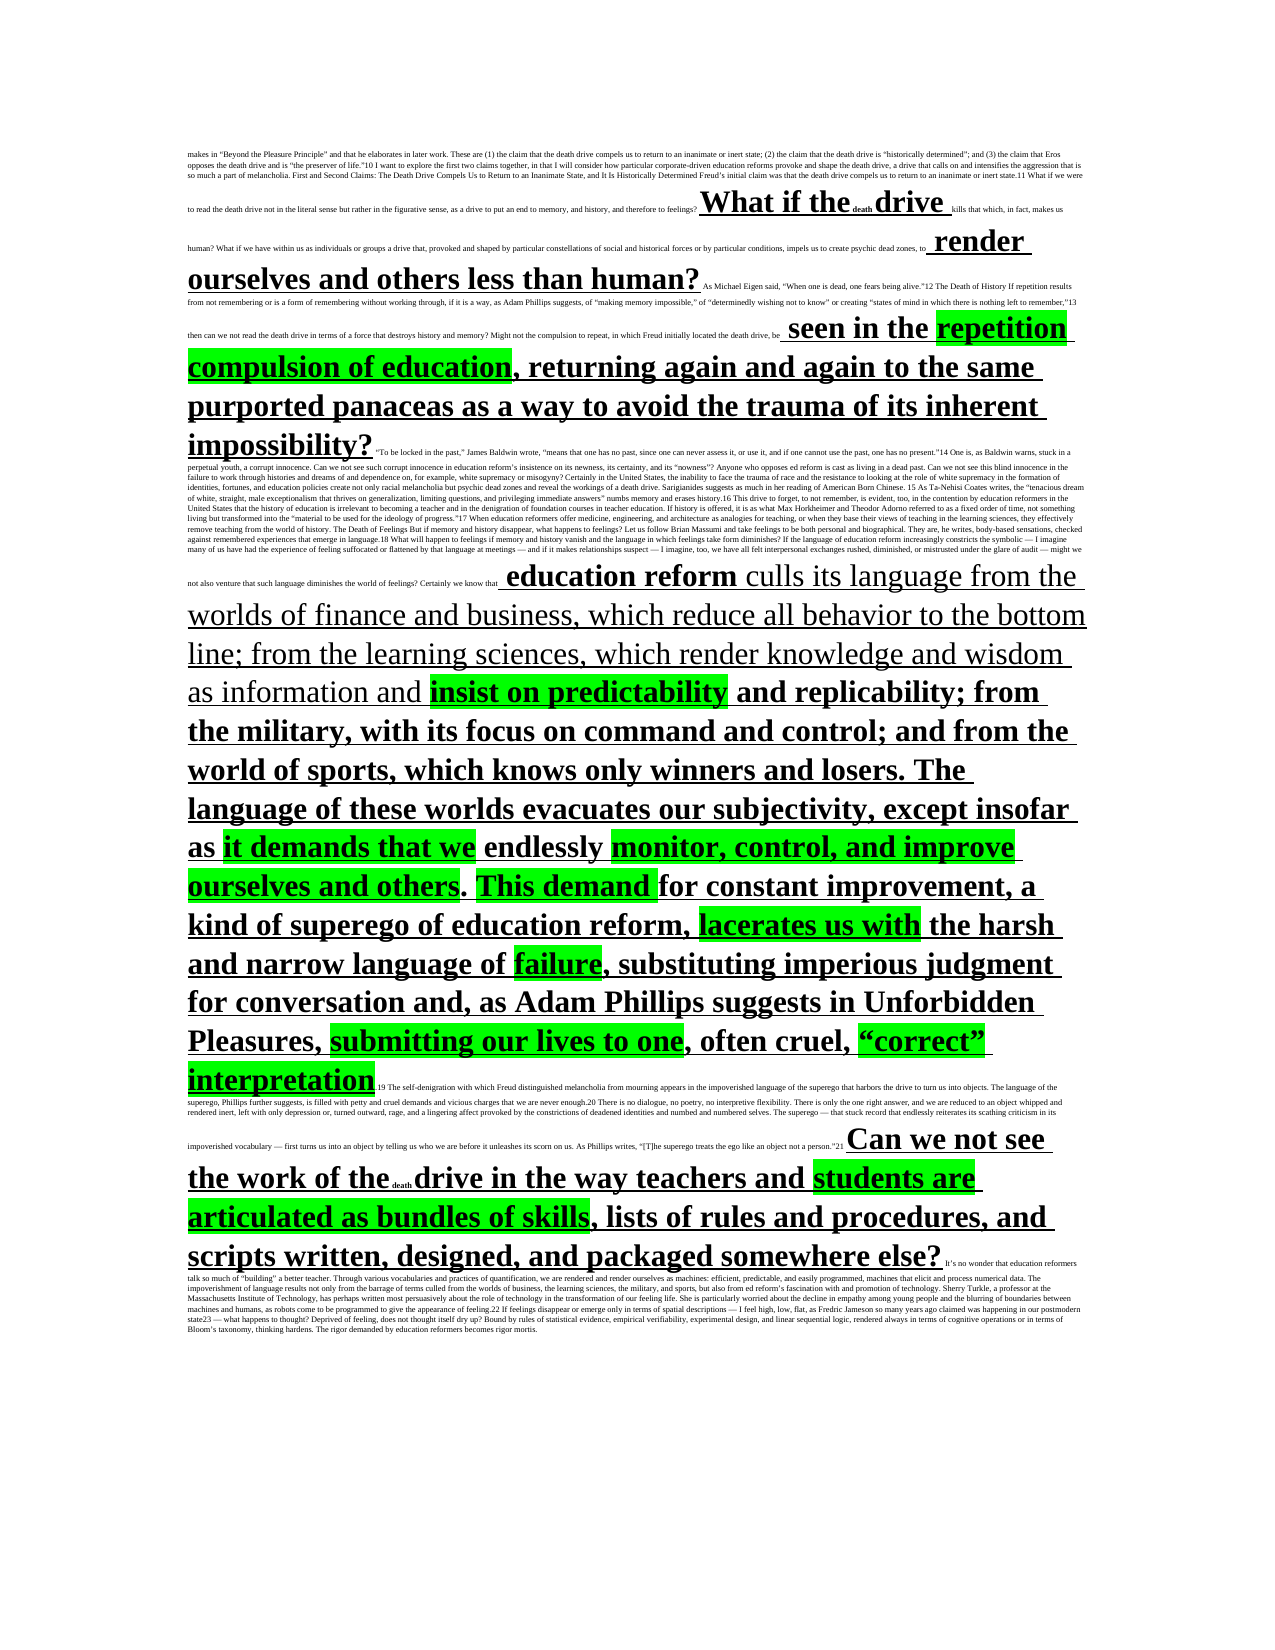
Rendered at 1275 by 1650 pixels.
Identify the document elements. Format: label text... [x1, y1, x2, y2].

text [187, 150, 1087, 627]
